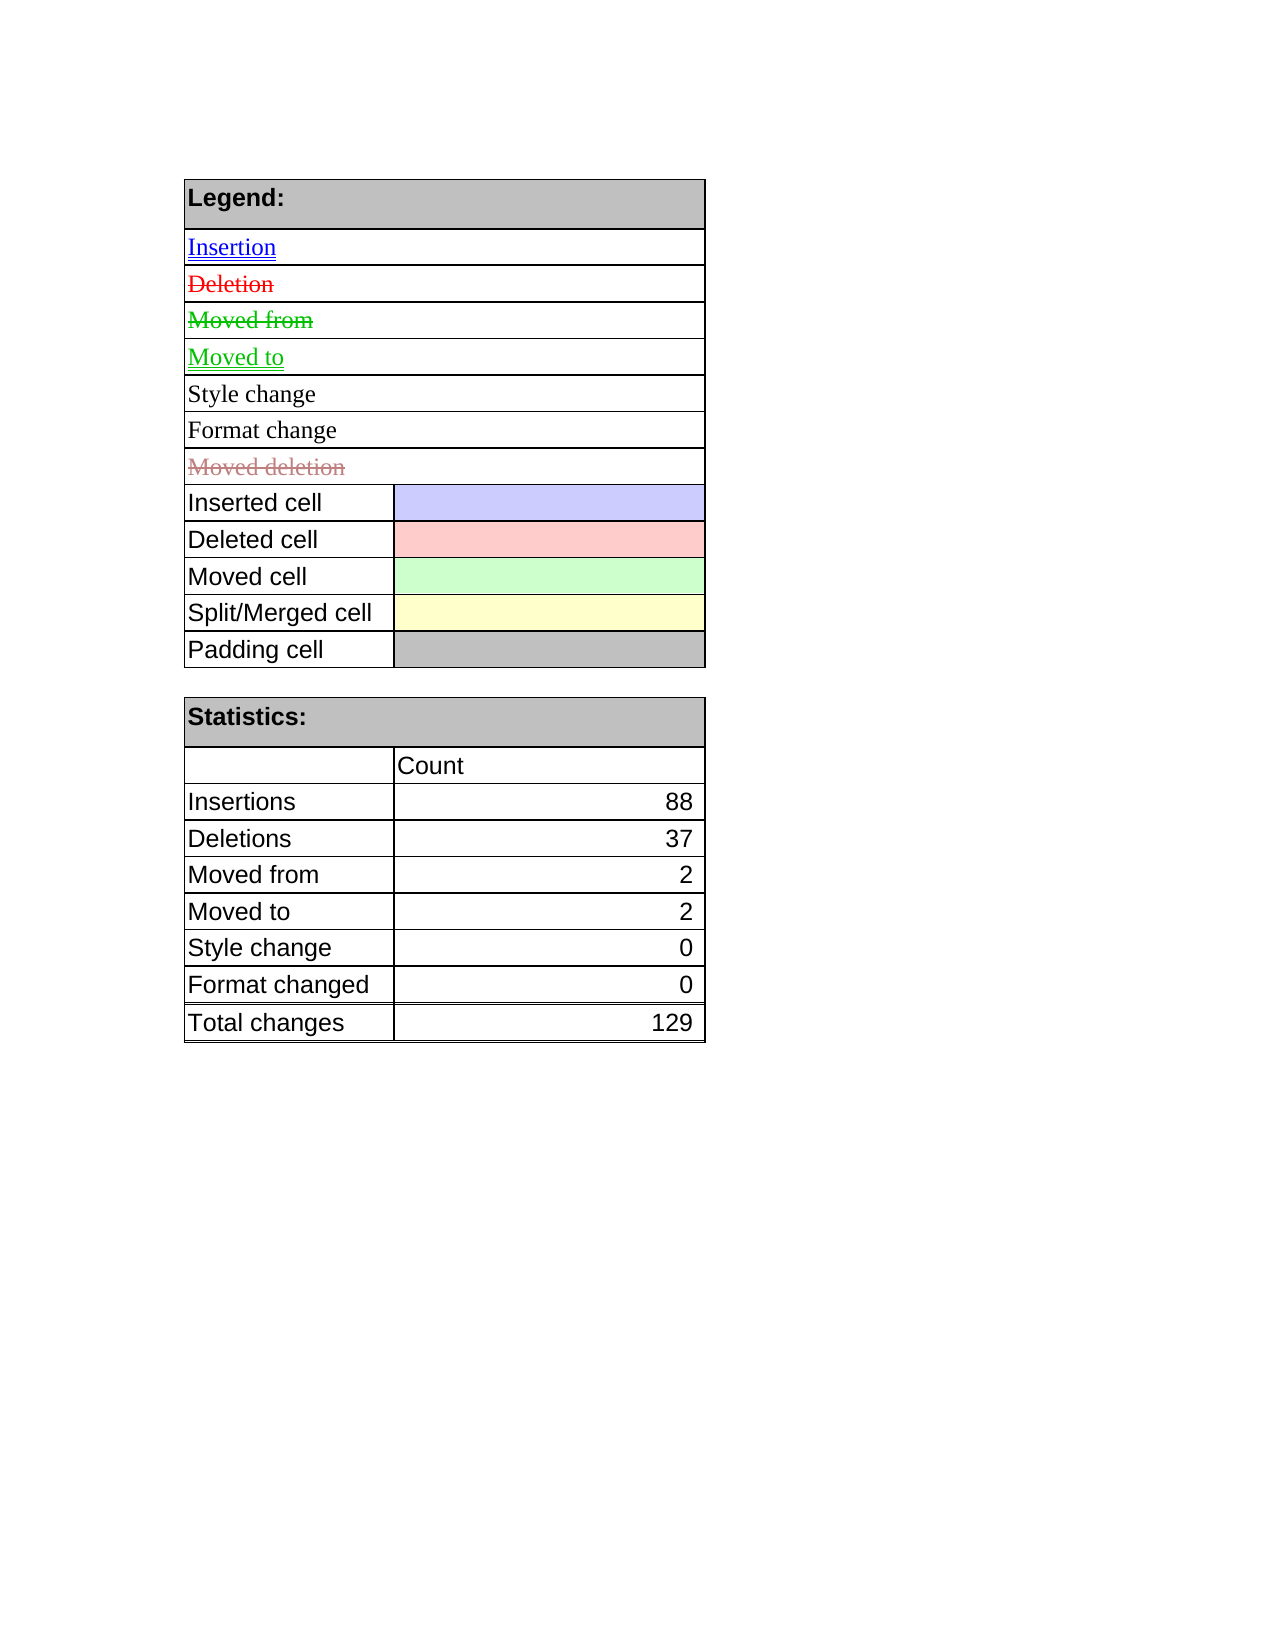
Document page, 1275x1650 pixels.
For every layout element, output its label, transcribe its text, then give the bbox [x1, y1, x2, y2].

table_cell Moved cell [185, 558, 393, 593]
table_cell Insertions [185, 784, 393, 819]
table_cell [395, 632, 704, 667]
table_cell Moved from [185, 857, 393, 892]
table_cell 0 [395, 967, 704, 1002]
table_cell 88 [395, 784, 704, 819]
table_cell 2 [395, 894, 704, 929]
table_cell Moved from [185, 303, 704, 337]
table_cell Format changed [185, 967, 393, 1002]
table_cell Inserted cell [185, 485, 393, 520]
table_cell Format change [185, 412, 704, 447]
table_cell Padding cell [185, 632, 393, 667]
table_cell [395, 595, 704, 630]
table_cell Total changes [185, 1005, 393, 1040]
table_cell Deletion [185, 266, 704, 301]
table_cell Split/Merged cell [185, 595, 393, 630]
table_cell 0 [395, 930, 704, 965]
table_cell 37 [395, 821, 704, 856]
table_cell 2 [395, 857, 704, 892]
table_cell Style change [185, 376, 704, 411]
table_header Legend: [185, 180, 704, 228]
table_cell Style change [185, 930, 393, 965]
table_cell [395, 485, 704, 520]
table_cell [395, 558, 704, 593]
table_cell [395, 522, 704, 557]
table_cell Deletions [185, 821, 393, 856]
table_cell Deleted cell [185, 522, 393, 557]
table_cell Moved deletion [185, 449, 704, 484]
table_cell 129 [395, 1005, 704, 1040]
table_cell Count [395, 748, 704, 782]
table_cell Insertion [185, 230, 704, 264]
table_cell Moved to [185, 339, 704, 374]
table_cell Moved to [185, 894, 393, 929]
table_cell [185, 748, 393, 782]
table_header Statistics: [185, 698, 704, 746]
